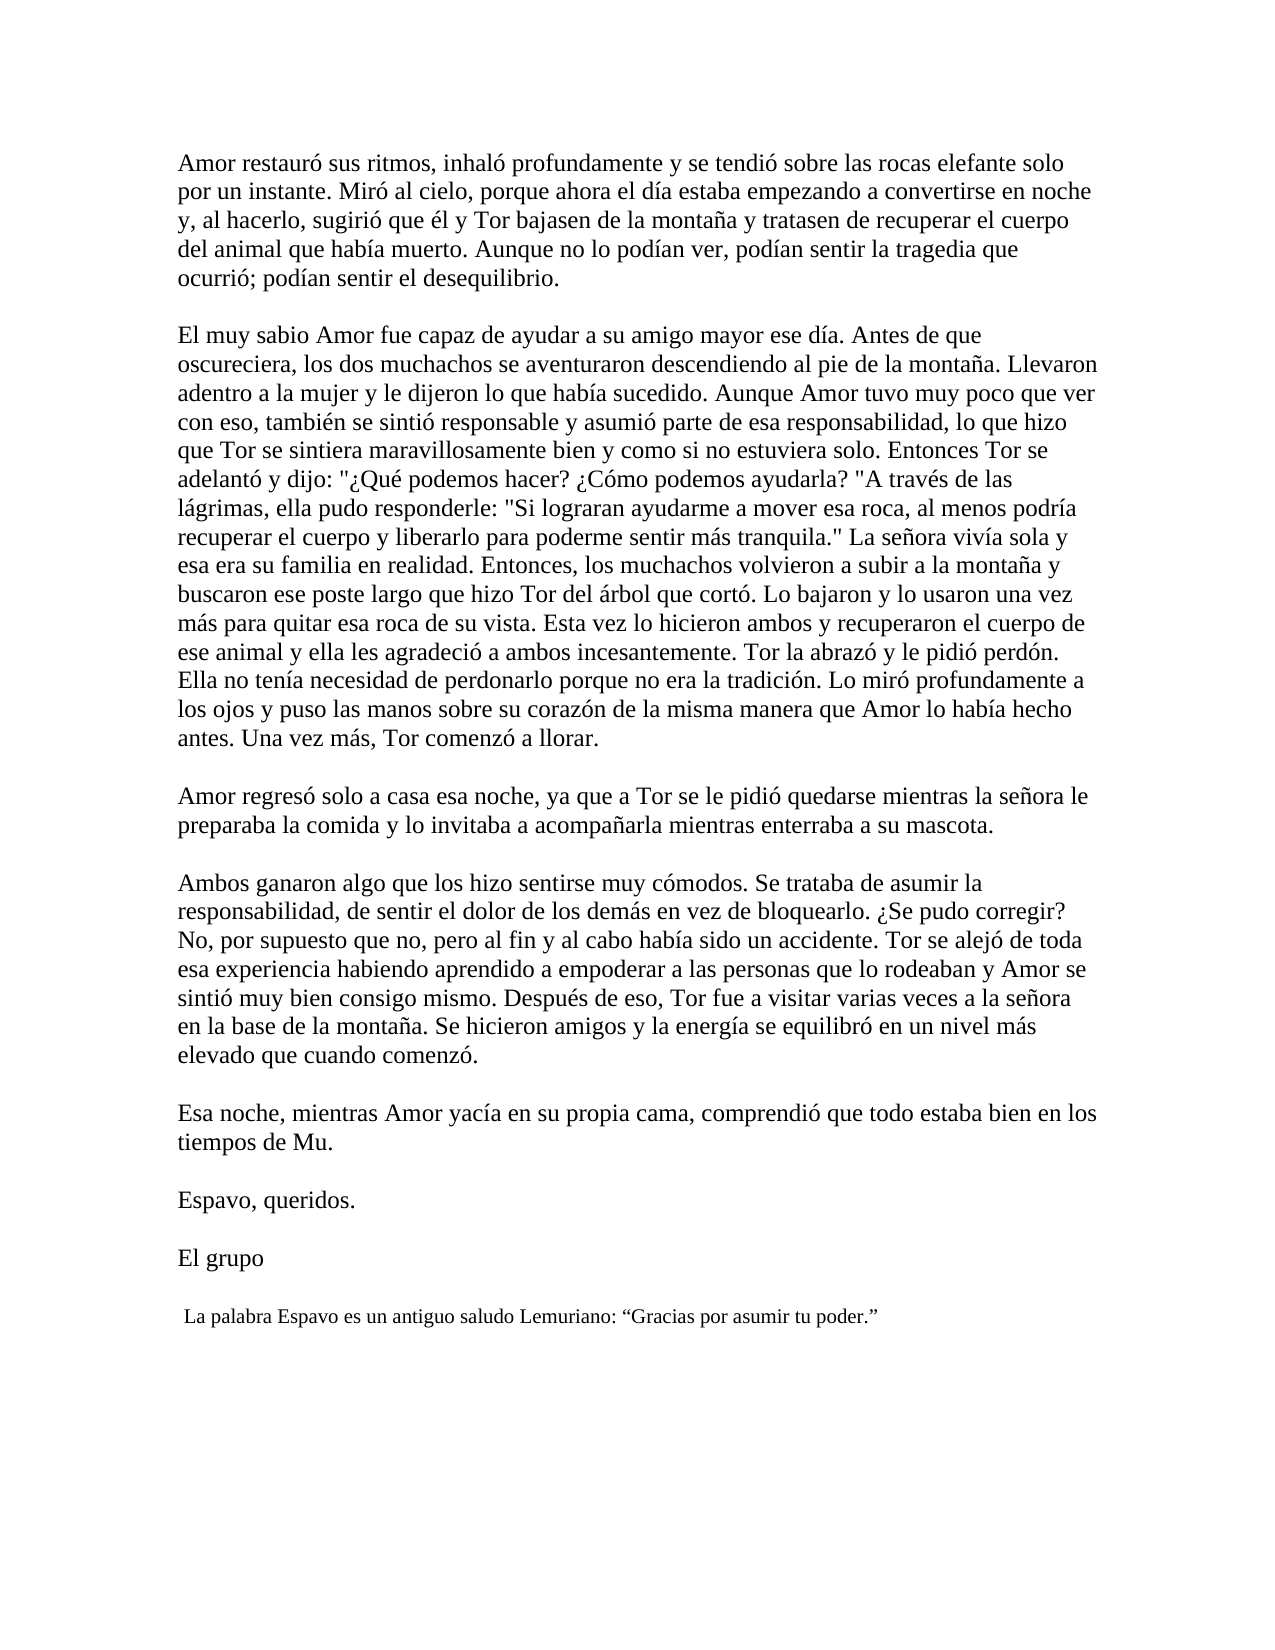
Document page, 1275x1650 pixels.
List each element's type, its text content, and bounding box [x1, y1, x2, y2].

text Espavo, queridos. [177, 1185, 1098, 1213]
text Amor regresó solo a casa esa noche, ya que a Tor se le pidió quedarse mientras la señora le preparaba la comida y lo invitaba a acompañarla mientras enterraba a su mascota. [177, 781, 1098, 838]
text Ambos ganaron algo que los hizo sentirse muy cómodos. Se trataba de asumir la responsabilidad, de sentir el dolor de los demás en vez de bloquearlo. ¿Se pudo corregir? No, por supuesto que no, pero al fin y al cabo había sido un accidente. Tor se alejó de toda esa experiencia habiendo aprendido a empoderar a las personas que lo rodeaban y Amor se sintió muy bien consigo mismo. Después de eso, Tor fue a visitar varias veces a la señora en la base de la montaña. Se hicieron amigos y la energía se equilibró en un nivel más elevado que cuando comenzó. [177, 868, 1098, 1069]
text Esa noche, mientras Amor yacía en su propia cama, comprendió que todo estaba bien en los tiempos de Mu. [177, 1098, 1098, 1156]
text El muy sabio Amor fue capaz de ayudar a su amigo mayor ese día. Antes de que oscureciera, los dos muchachos se aventuraron descendiendo al pie de la montaña. Llevaron adentro a la mujer y le dijeron lo que había sucedido. Aunque Amor tuvo muy poco que ver con eso, también se sintió responsable y asumió parte de esa responsabilidad, lo que hizo que Tor se sintiera maravillosamente bien y como si no estuviera solo. Entonces Tor se adelantó y dijo: "¿Qué podemos hacer? ¿Cómo podemos ayudarla? "A través de las lágrimas, ella pudo responderle: "Si lograran ayudarme a mover esa roca, al menos podría recuperar el cuerpo y liberarlo para poderme sentir más tranquila." La señora vivía sola y esa era su familia en realidad. Entonces, los muchachos volvieron a subir a la montaña y buscaron ese poste largo que hizo Tor del árbol que cortó. Lo bajaron y lo usaron una vez más para quitar esa roca de su vista. Esta vez lo hicieron ambos y recuperaron el cuerpo de ese animal y ella les agradeció a ambos incesantemente. Tor la abrazó y le pidió perdón. Ella no tenía necesidad de perdonarlo porque no era la tradición. Lo miró profundamente a los ojos y puso las manos sobre su corazón de la misma manera que Amor lo había hecho antes. Una vez más, Tor comenzó a llorar. [177, 321, 1098, 752]
text La palabra Espavo es un antiguo saludo Lemuriano: “Gracias por asumir tu poder.” [177, 1301, 1098, 1329]
text Amor restauró sus ritmos, inhaló profundamente y se tendió sobre las rocas elefante solo por un instante. Miró al cielo, porque ahora el día estaba empezando a convertirse en noche y, al hacerlo, sugirió que él y Tor bajasen de la montaña y tratasen de recuperar el cuerpo del animal que había muerto. Aunque no lo podían ver, podían sentir la tragedia que ocurrió; podían sentir el desequilibrio. [177, 148, 1098, 291]
text El grupo [177, 1243, 1098, 1271]
